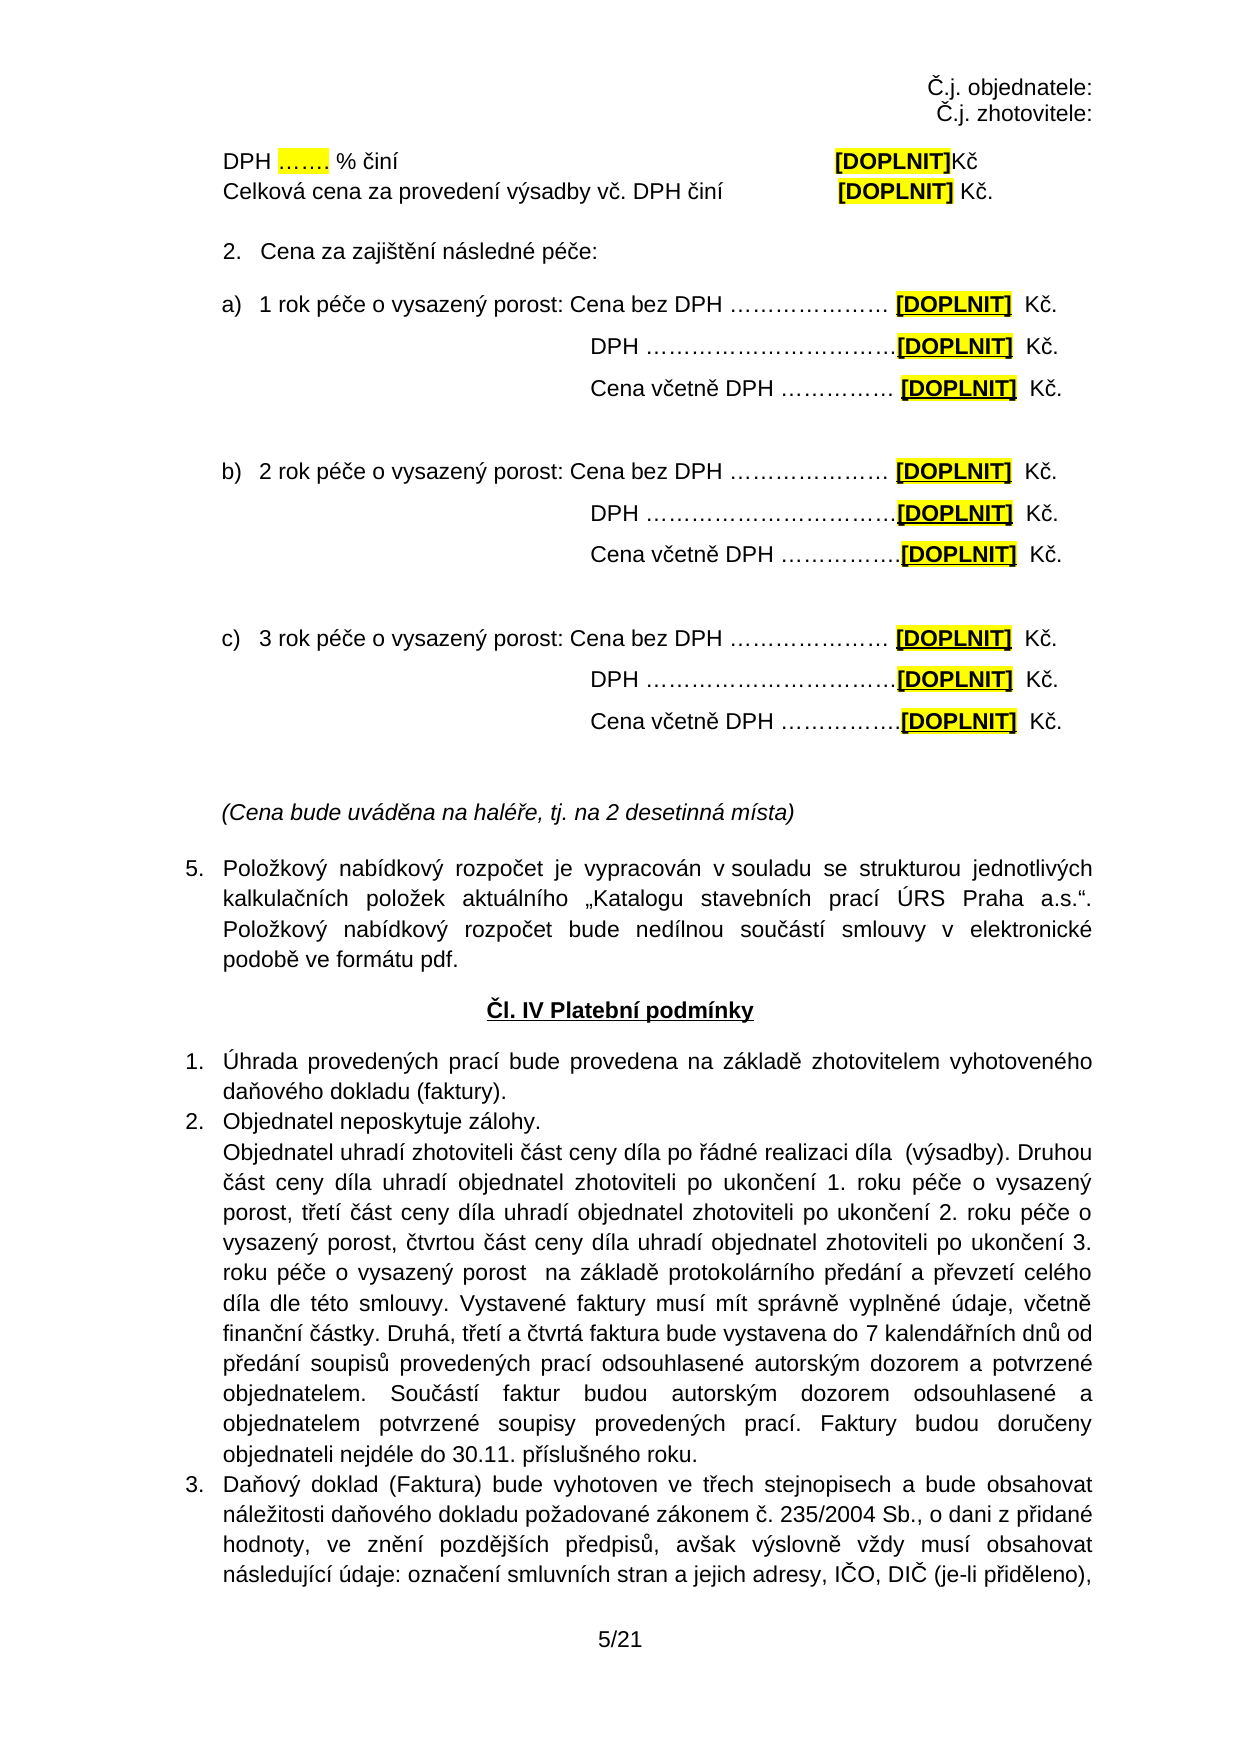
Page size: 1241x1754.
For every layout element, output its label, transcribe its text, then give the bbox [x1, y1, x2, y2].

text DPH ……………………………[DOPLNIT] Kč. [148, 498, 1093, 527]
text DPH ……………………………[DOPLNIT] Kč. [148, 664, 1093, 693]
list 2 rok péče o vysazený porost: Cena bez DPH ………………… [DOPLNIT] Kč. [221, 456, 1093, 485]
text Cena včetně DPH …………….[DOPLNIT] Kč. [148, 539, 1093, 568]
list Objednatel neposkytuje zálohy. [185, 1108, 1093, 1135]
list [185, 1471, 1093, 1588]
list Cena za zajištění následné péče: [223, 238, 1093, 264]
text (Cena bude uváděna na haléře, tj. na 2 desetinná místa) [148, 799, 1093, 825]
text Cena včetně DPH …………….[DOPLNIT] Kč. [148, 706, 1093, 735]
list DPH ……. % činí [DOPLNIT]Kč Celková cena za provedení výsadby vč. DPH činí [DOPLNIT] Kč. [223, 148, 1093, 204]
list 1 rok péče o vysazený porost: Cena bez DPH ………………… [DOPLNIT] Kč. [221, 289, 1093, 318]
list Úhrada provedených prací bude provedena na základě zhotovitelem vyhotoveného daňového dokladu (faktury). [185, 1048, 1093, 1104]
list Objednatel uhradí zhotoviteli část ceny díla po řádné realizaci díla (výsadby). Druhou část ceny díla uhradí objednatel zhotoviteli po ukončení 1. roku péče o vysazený porost, třetí část ceny díla uhradí objednatel zhotoviteli po ukončení 2. roku péče o vysazený porost, čtvrtou část ceny díla uhradí objednatel zhotoviteli po ukončení 3. roku péče o vysazený porost na základě protokolárního předání a převzetí celého díla dle této smlouvy. Vystavené faktury musí mít správně vyplněné údaje, včetně finanční částky. Druhá, třetí a čtvrtá faktura bude vystavena do 7 kalendářních dnů od předání soupisů provedených prací odsouhlasené autorským dozorem a potvrzené objednatelem. Součástí faktur budou autorským dozorem odsouhlasené a objednatelem potvrzené soupisy provedených prací. Faktury budou doručeny objednateli nejdéle do 30.11. příslušného roku. [223, 1138, 1093, 1467]
text Čl. IV Platební podmínky [148, 997, 1093, 1023]
list Položkový nabídkový rozpočet je vypracován v souladu se strukturou jednotlivých kalkulačních položek aktuálního „Katalogu stavebních prací ÚRS Praha a.s.“. Položkový nabídkový rozpočet bude nedílnou součástí smlouvy v elektronické podobě ve formátu pdf. [185, 855, 1093, 972]
list 3 rok péče o vysazený porost: Cena bez DPH ………………… [DOPLNIT] Kč. [221, 623, 1093, 652]
text Cena včetně DPH …………… [DOPLNIT] Kč. [148, 373, 1093, 402]
text DPH ……………………………[DOPLNIT] Kč. [148, 331, 1093, 360]
